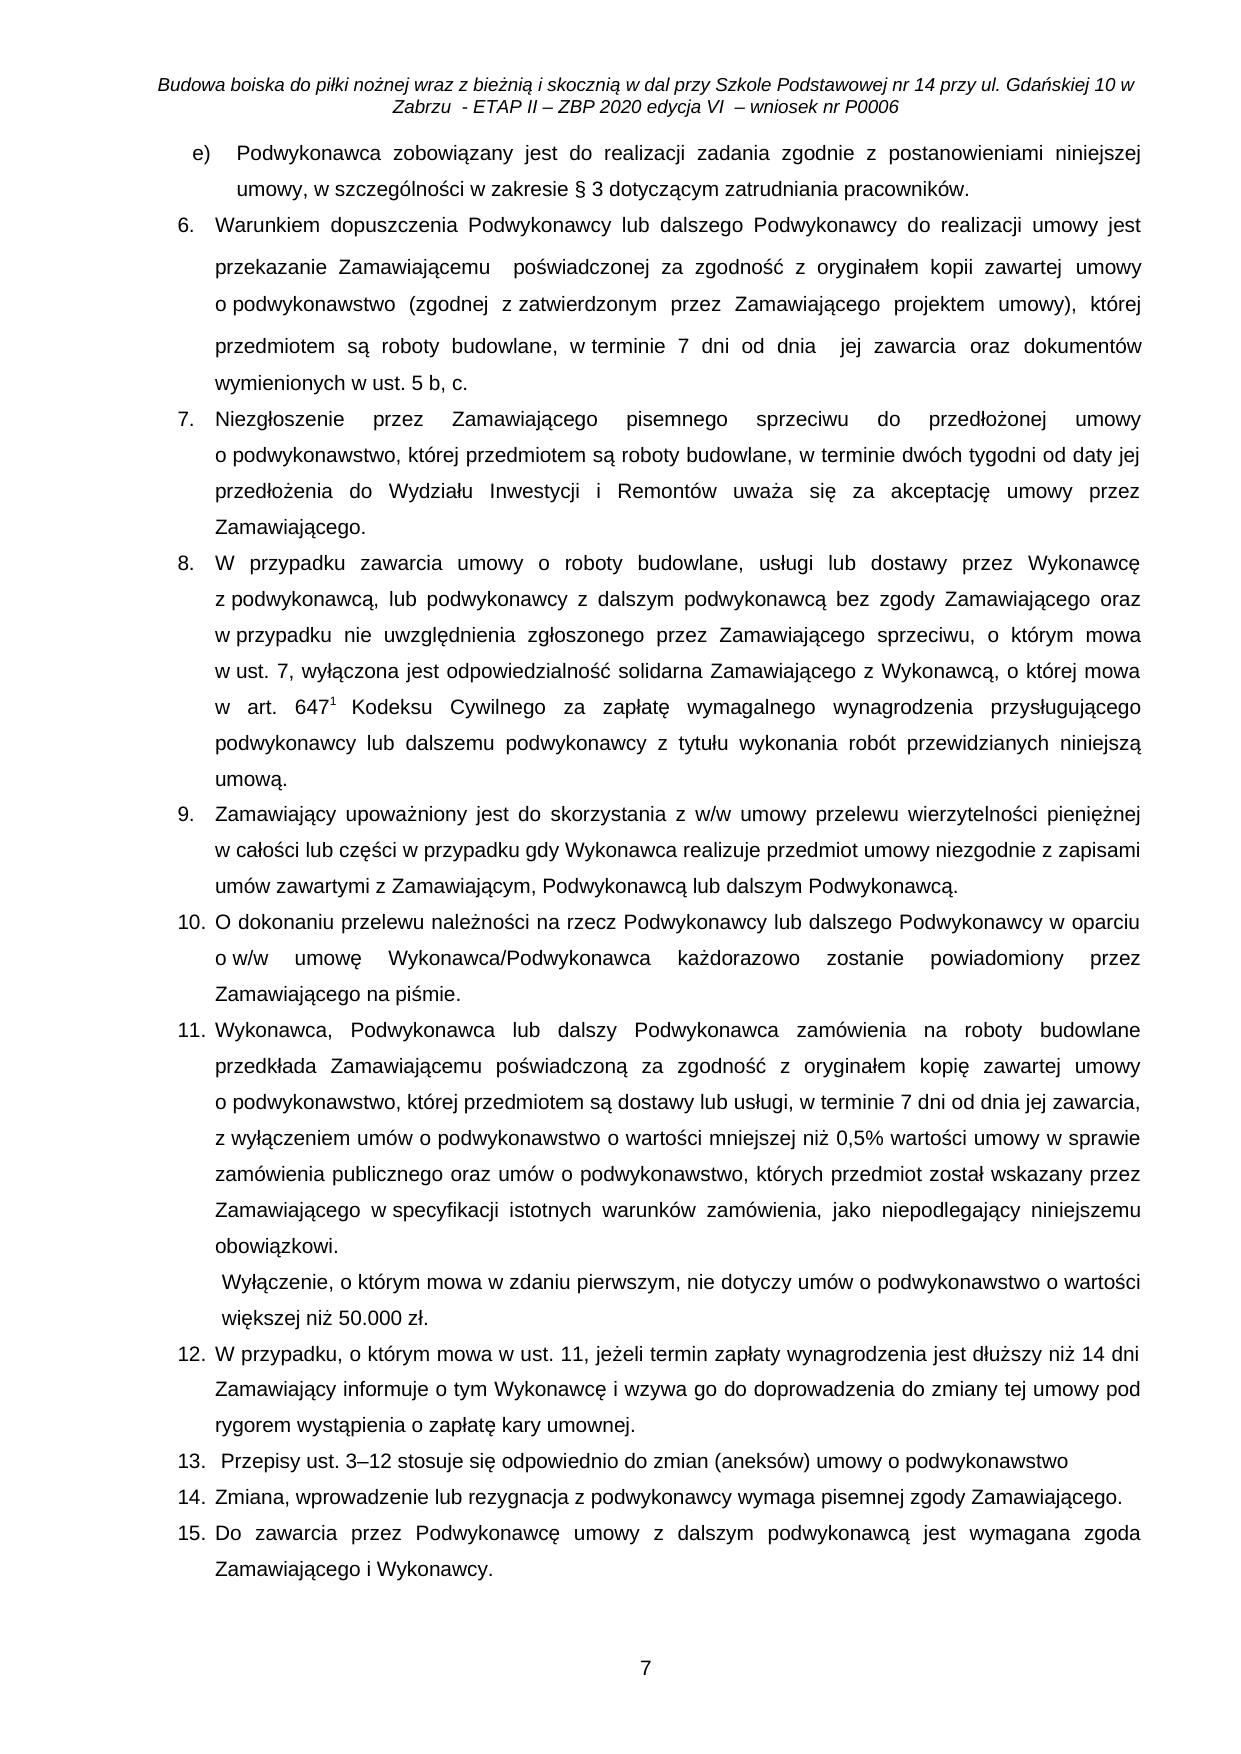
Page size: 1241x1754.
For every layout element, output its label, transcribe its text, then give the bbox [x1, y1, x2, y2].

list W przypadku, o którym mowa w ust. 11, jeżeli termin zapłaty wynagrodzenia jest dłuższy niż 14 dni Zamawiający informuje o tym Wykonawcę i wzywa go do doprowadzenia do zmiany tej umowy pod rygorem wystąpienia o zapłatę kary umownej. [177, 1341, 1142, 1437]
list Niezgłoszenie przez Zamawiającego pisemnego sprzeciwu do przedłożonej umowy o podwykonawstwo, której przedmiotem są roboty budowlane, w terminie dwóch tygodni od daty jej przedłożenia do Wydziału Inwestycji i Remontów uważa się za akceptację umowy przez Zamawiającego. [177, 407, 1142, 539]
list Podwykonawca zobowiązany jest do realizacji zadania zgodnie z postanowieniami niniejszej umowy, w szczególności w zakresie § 3 dotyczącym zatrudniania pracowników. [192, 141, 1142, 201]
list Zamawiający upoważniony jest do skorzystania z w/w umowy przelewu wierzytelności pieniężnej w całości lub części w przypadku gdy Wykonawca realizuje przedmiot umowy niezgodnie z zapisami umów zawartymi z Zamawiającym, Podwykonawcą lub dalszym Podwykonawcą. [177, 802, 1142, 898]
list Do zawarcia przez Podwykonawcę umowy z dalszym podwykonawcą jest wymagana zgoda Zamawiającego i Wykonawcy. [177, 1521, 1142, 1581]
list Przepisy ust. 3–12 stosuje się odpowiednio do zmian (aneksów) umowy o podwykonawstwo [177, 1449, 1142, 1473]
list W przypadku zawarcia umowy o roboty budowlane, usługi lub dostawy przez Wykonawcę z podwykonawcą, lub podwykonawcy z dalszym podwykonawcą bez zgody Zamawiającego oraz w przypadku nie uwzględnienia zgłoszonego przez Zamawiającego sprzeciwu, o którym mowa w ust. 7, wyłączona jest odpowiedzialność solidarna Zamawiającego z Wykonawcą, o której mowa w art. 6471 Kodeksu Cywilnego za zapłatę wymagalnego wynagrodzenia przysługującego podwykonawcy lub dalszemu podwykonawcy z tytułu wykonania robót przewidzianych niniejszą umową. [177, 551, 1142, 790]
list O dokonaniu przelewu należności na rzecz Podwykonawcy lub dalszego Podwykonawcy w oparciu o w/w umowę Wykonawca/Podwykonawca każdorazowo zostanie powiadomiony przez Zamawiającego na piśmie. [177, 910, 1142, 1006]
list Zmiana, wprowadzenie lub rezygnacja z podwykonawcy wymaga pisemnej zgody Zamawiającego. [177, 1485, 1142, 1509]
list Wykonawca, Podwykonawca lub dalszy Podwykonawca zamówienia na roboty budowlane przedkłada Zamawiającemu poświadczoną za zgodność z oryginałem kopię zawartej umowy o podwykonawstwo, której przedmiotem są dostawy lub usługi, w terminie 7 dni od dnia jej zawarcia, z wyłączeniem umów o podwykonawstwo o wartości mniejszej niż 0,5% wartości umowy w sprawie zamówienia publicznego oraz umów o podwykonawstwo, których przedmiot został wskazany przez Zamawiającego w specyfikacji istotnych warunków zamówienia, jako niepodlegający niniejszemu obowiązkowi. [177, 1018, 1142, 1257]
text Wyłączenie, o którym mowa w zdaniu pierwszym, nie dotyczy umów o podwykonawstwo o wartości większej niż 50.000 zł. [222, 1269, 1142, 1329]
list Warunkiem dopuszczenia Podwykonawcy lub dalszego Podwykonawcy do realizacji umowy jest przekazanie Zamawiającemu poświadczonej za zgodność z oryginałem kopii zawartej umowy o podwykonawstwo (zgodnej z zatwierdzonym przez Zamawiającego projektem umowy), której przedmiotem są roboty budowlane, w terminie 7 dni od dnia jej zawarcia oraz dokumentów wymienionych w ust. 5 b, c. [177, 213, 1142, 395]
